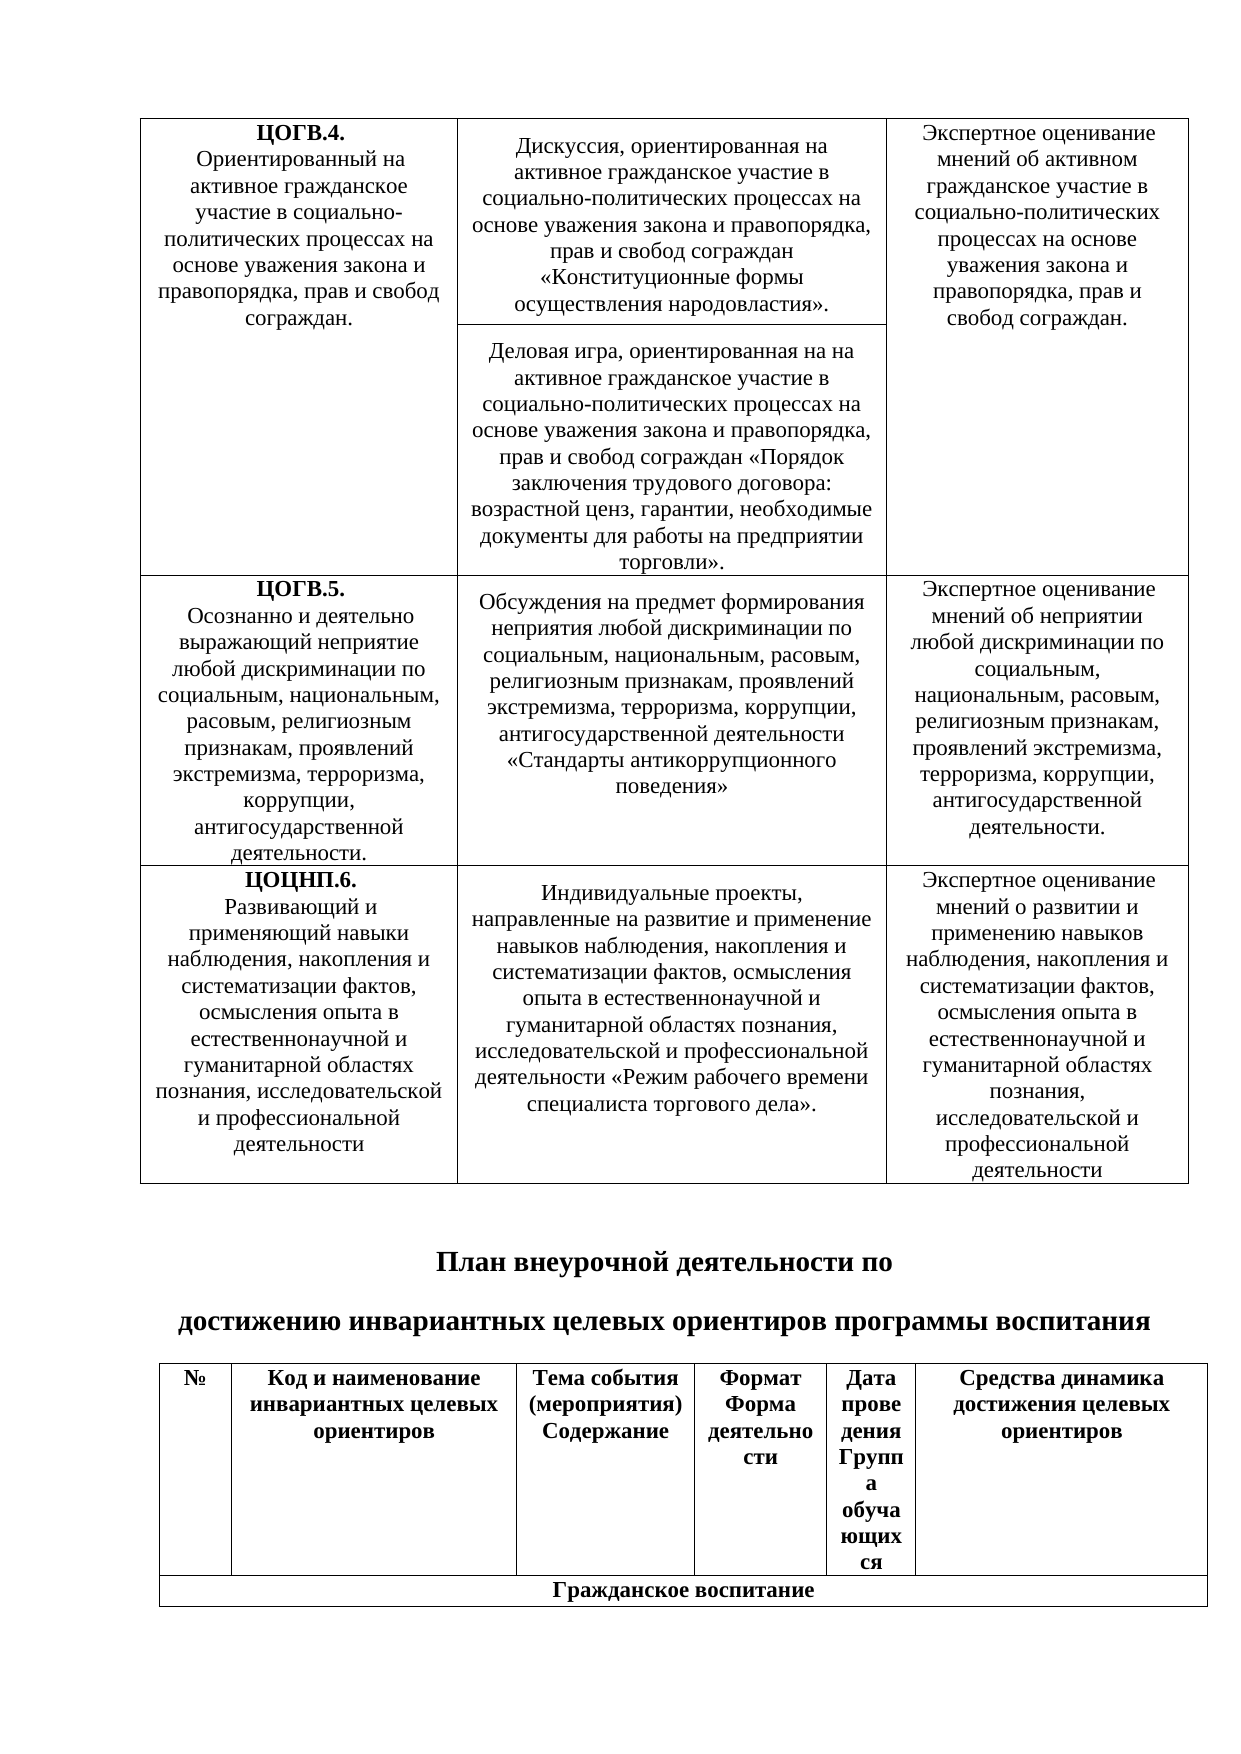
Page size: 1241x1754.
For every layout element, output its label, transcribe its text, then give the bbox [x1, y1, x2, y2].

table_header Средства динамика достижения целевых ориентиров [916, 1364, 1207, 1575]
table_cell ЦОГВ.4. Ориентированный на активное гражданское участие в социально-политических процессах на основе уважения закона и правопорядка, прав и свобод сограждан. [141, 119, 457, 574]
table_header № [160, 1364, 231, 1575]
table_cell Экспертное оценивание мнений об неприятии любой дискриминации по социальным, национальным, расовым, религиозным признакам, проявлений экстремизма, терроризма, коррупции, антигосударственной деятельности. [887, 576, 1188, 865]
table_header Тема события (мероприятия) Содержание [517, 1364, 694, 1575]
table_header Дата проведения Группа обучающихся [827, 1364, 915, 1575]
text достижению инвариантных целевых ориентиров программы воспитания [177, 1303, 1152, 1337]
table_cell Экспертное оценивание мнений об активном гражданское участие в социально-политических процессах на основе уважения закона и правопорядка, прав и свобод сограждан. [887, 119, 1188, 574]
table_cell Индивидуальные проекты, направленные на развитие и применение навыков наблюдения, накопления и систематизации фактов, осмысления опыта в естественнонаучной и гуманитарной областях познания, исследовательской и профессиональной деятельности «Режим рабочего времени специалиста торгового дела». [458, 866, 886, 1183]
table_cell ЦОЦНП.6. Развивающий и применяющий навыки наблюдения, накопления и систематизации фактов, осмысления опыта в естественнонаучной и гуманитарной областях познания, исследовательской и профессиональной деятельности [141, 866, 457, 1183]
table_header Код и наименование инвариантных целевых ориентиров [232, 1364, 516, 1575]
text План внеурочной деятельности по [177, 1244, 1152, 1278]
table_cell Обсуждения на предмет формирования неприятия любой дискриминации по социальным, национальным, расовым, религиозным признакам, проявлений экстремизма, терроризма, коррупции, антигосударственной деятельности «Стандарты антикоррупционного поведения» [458, 576, 886, 865]
table_cell Экспертное оценивание мнений о развитии и применению навыков наблюдения, накопления и систематизации фактов, осмысления опыта в естественнонаучной и гуманитарной областях познания, исследовательской и профессиональной деятельности [887, 866, 1188, 1183]
table_header Формат Форма деятельности [695, 1364, 826, 1575]
table_cell Гражданское воспитание [160, 1576, 1207, 1606]
table_cell Дискуссия, ориентированная на активное гражданское участие в социально-политических процессах на основе уважения закона и правопорядка, прав и свобод сограждан «Конституционные формы осуществления народовластия». [458, 119, 886, 324]
table_cell Деловая игра, ориентированная на на активное гражданское участие в социально-политических процессах на основе уважения закона и правопорядка, прав и свобод сограждан «Порядок заключения трудового договора: возрастной ценз, гарантии, необходимые документы для работы на предприятии торговли». [458, 325, 886, 574]
table_cell ЦОГВ.5. Осознанно и деятельно выражающий неприятие любой дискриминации по социальным, национальным, расовым, религиозным признакам, проявлений экстремизма, терроризма, коррупции, антигосударственной деятельности. [141, 576, 457, 865]
